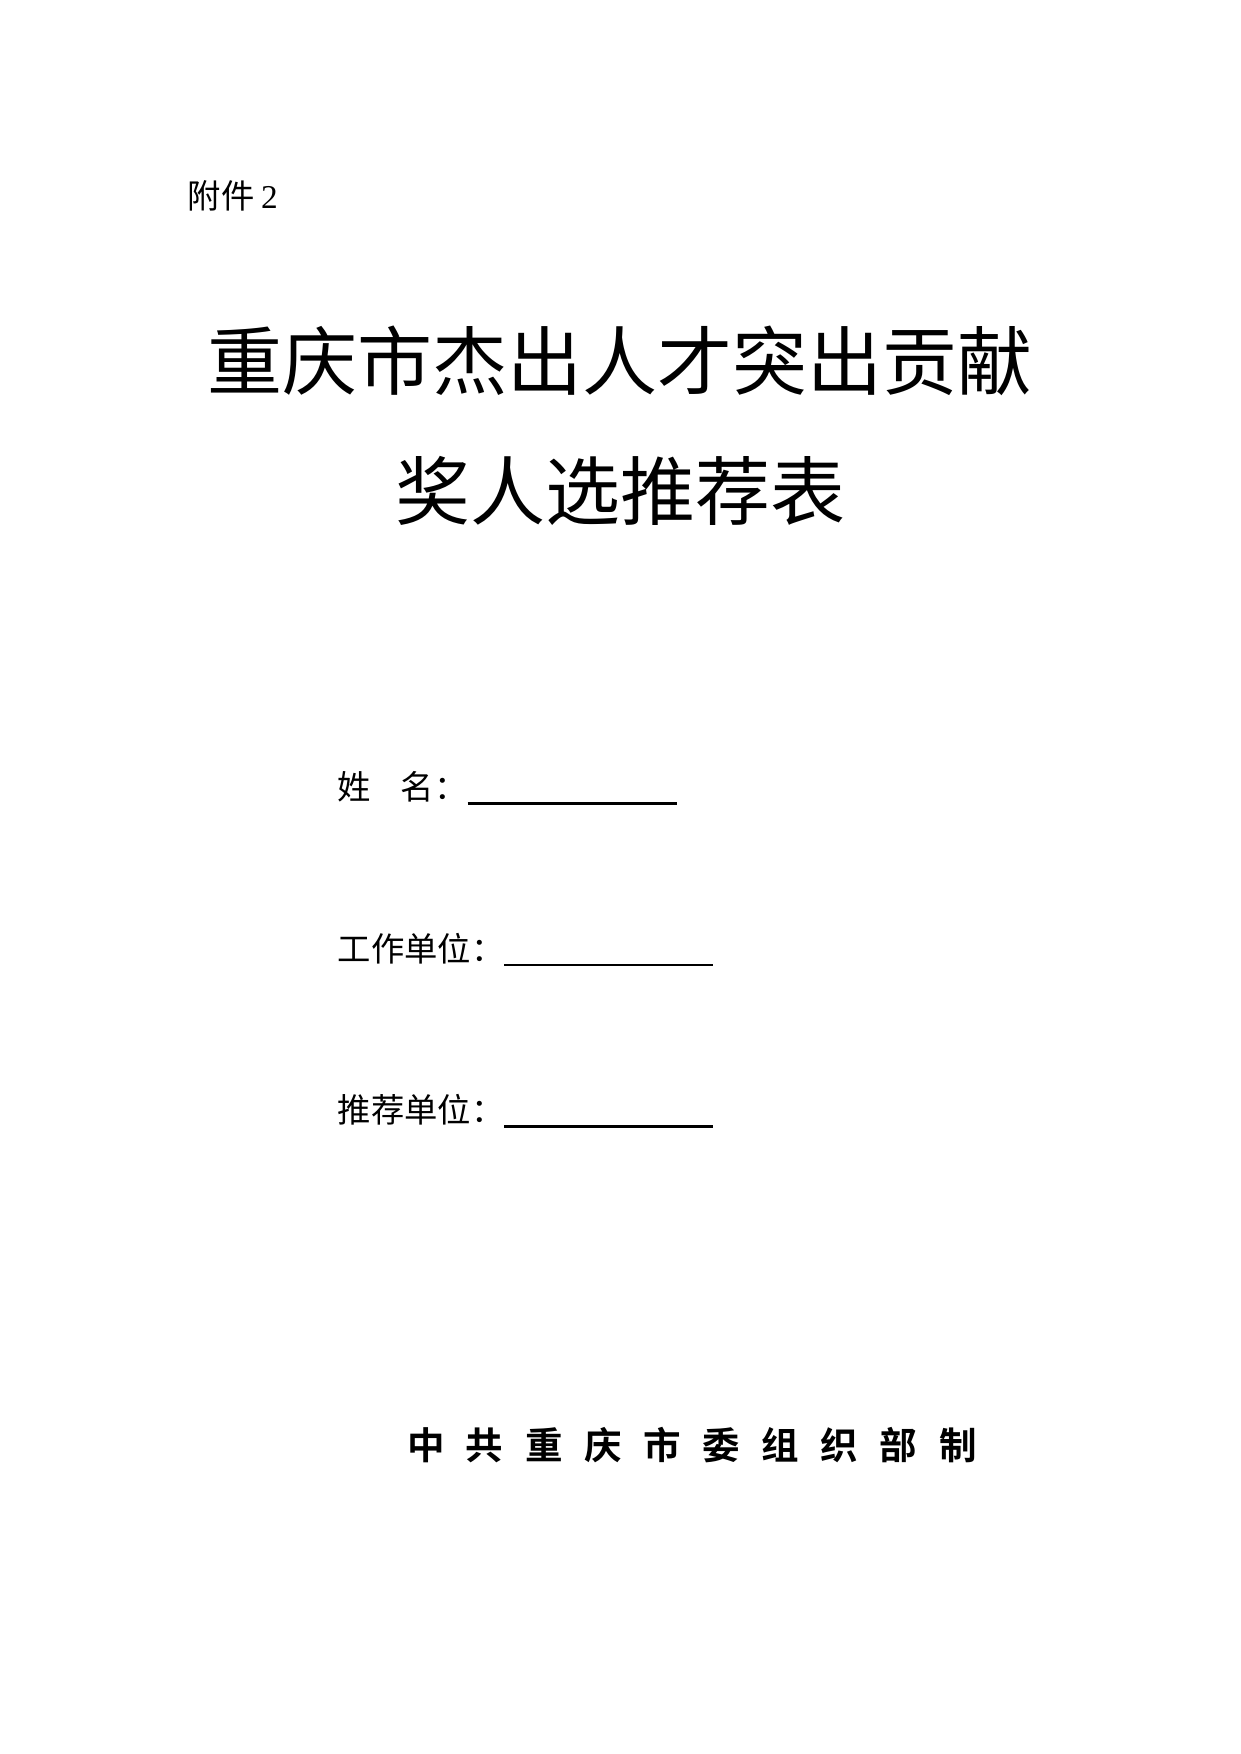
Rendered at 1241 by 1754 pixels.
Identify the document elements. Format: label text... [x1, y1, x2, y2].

table_header 中共重庆市委组织部 [396, 1237, 928, 1514]
text 推荐单位： [187, 1076, 1053, 1141]
table_header 制 [928, 1237, 1003, 1514]
text 工作单位： [187, 914, 1053, 979]
text 重庆市杰出人才突出贡献奖人选推荐表 [187, 292, 1053, 552]
text 姓 名： [187, 753, 1053, 818]
text 附件2 [187, 162, 1053, 227]
